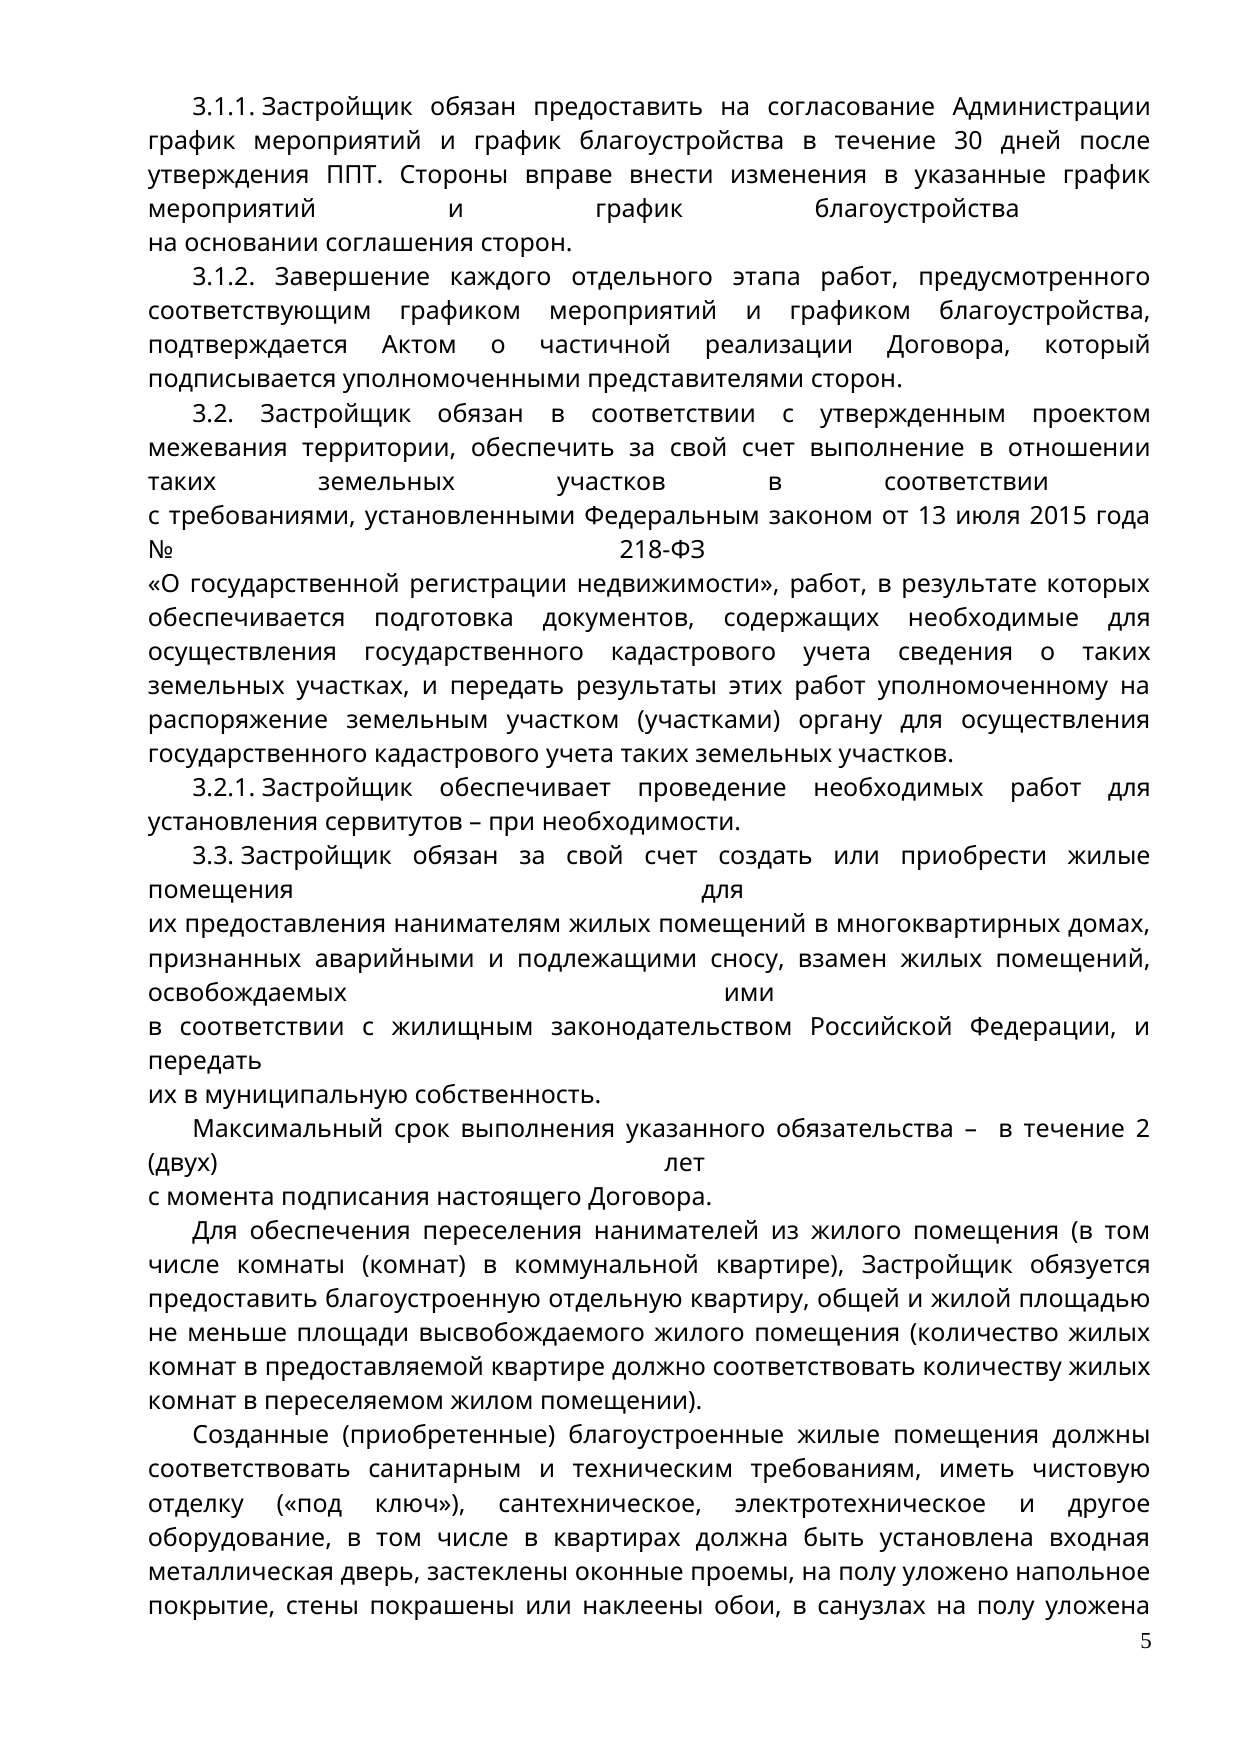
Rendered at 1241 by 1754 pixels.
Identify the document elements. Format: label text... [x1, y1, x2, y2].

text Максимальный срок выполнения указанного обязательства – в течение 2 (двух) лет с момента подписания настоящего Договора. [148, 1111, 1152, 1213]
text 3.2.1. Застройщик обеспечивает проведение необходимых работ для установления сервитутов – при необходимости. [148, 770, 1152, 838]
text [148, 1417, 1152, 1621]
text 3.1.2. Завершение каждого отдельного этапа работ, предусмотренного соответствующим графиком мероприятий и графиком благоустройства, подтверждается Актом о частичной реализации Договора, который подписывается уполномоченными представителями сторон. [148, 259, 1152, 395]
text 3.3. Застройщик обязан за свой счет создать или приобрести жилые помещения для их предоставления нанимателям жилых помещений в многоквартирных домах, признанных аварийными и подлежащими сносу, взамен жилых помещений, освобождаемых ими в соответствии с жилищным законодательством Российской Федерации, и передать их в муниципальную собственность. [148, 838, 1152, 1111]
text 3.1.1. Застройщик обязан предоставить на согласование Администрации график мероприятий и график благоустройства в течение 30 дней после утверждения ППТ. Стороны вправе внести изменения в указанные график мероприятий и график благоустройства на основании соглашения сторон. [148, 89, 1152, 259]
text 3.2. Застройщик обязан в соответствии с утвержденным проектом межевания территории, обеспечить за свой счет выполнение в отношении таких земельных участков в соответствии с требованиями, установленными Федеральным законом от 13 июля 2015 года № 218-ФЗ «О государственной регистрации недвижимости», работ, в результате которых обеспечивается подготовка документов, содержащих необходимые для осуществления государственного кадастрового учета сведения о таких земельных участках, и передать результаты этих работ уполномоченному на распоряжение земельным участком (участками) органу для осуществления государственного кадастрового учета таких земельных участков. [148, 395, 1152, 770]
text Для обеспечения переселения нанимателей из жилого помещения (в том числе комнаты (комнат) в коммунальной квартире), Застройщик обязуется предоставить благоустроенную отдельную квартиру, общей и жилой площадью не меньше площади высвобождаемого жилого помещения (количество жилых комнат в предоставляемой квартире должно соответствовать количеству жилых комнат в переселяемом жилом помещении). [148, 1213, 1152, 1417]
